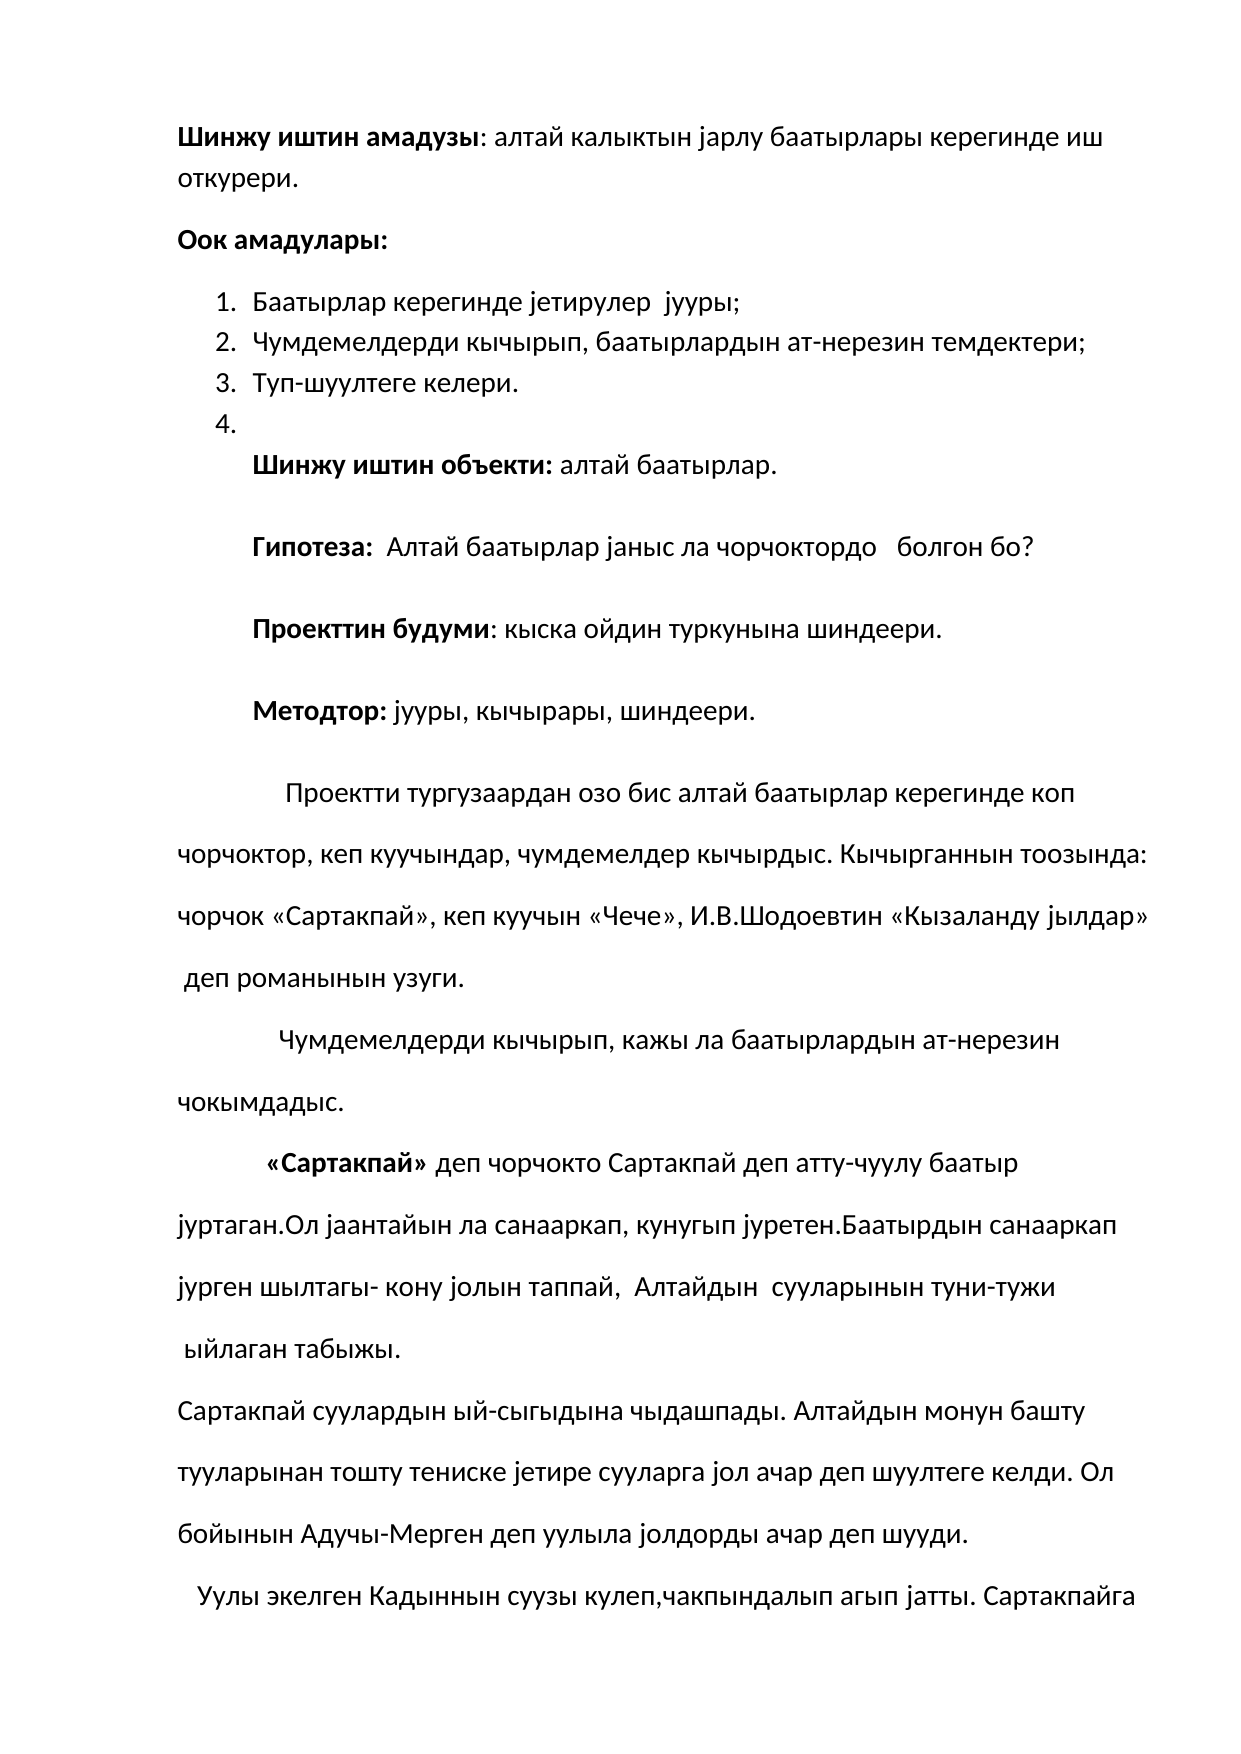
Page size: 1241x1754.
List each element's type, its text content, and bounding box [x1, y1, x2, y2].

text Сартакпай суулардын ый-сыгыдына чыдашпады. Алтайдын монун башту [177, 1392, 1152, 1427]
list Проектти тургузаардан озо бис алтай баатырлар керегинде коп [252, 774, 1152, 809]
list «Сартакпай» деп чорчокто Сартакпай деп атту-чуулу баатыр [252, 1144, 1152, 1180]
text чорчок «Сартакпай», кеп куучын «Чече», И.В.Шодоевтин «Кызаланду jылдар» [177, 897, 1152, 933]
text чокымдадыс. [177, 1083, 1152, 1118]
text jурген шылтагы- кону jолын таппай, Алтайдын сууларынын туни-тужи [177, 1268, 1152, 1304]
text бойынын Адучы-Мерген деп уулыла jолдорды ачар деп шууди. [177, 1515, 1152, 1551]
list Туп-шуултеге келери. [215, 364, 1152, 400]
text jуртаган.Ол jаантайын ла санааркап, кунугып jуретен.Баатырдын санааркап [177, 1206, 1152, 1242]
list Гипотеза: Алтай баатырлар jаныс ла чорчоктордо болгон бо? [252, 528, 1152, 564]
text деп романынын узуги. [177, 959, 1152, 995]
text Уулы экелген Кадыннын суузы кулеп,чакпындалып агып jатты. Сартакпайга [177, 1577, 1152, 1612]
text ыйлаган табыжы. [177, 1330, 1152, 1365]
list Баатырлар керегинде jетирулер jууры; [215, 283, 1152, 318]
text Шинжу иштин амадузы: алтай калыктын jарлу баатырлары керегинде иш откурери. [177, 118, 1152, 195]
list Методтор: jууры, кычырары, шиндеери. [252, 692, 1152, 728]
list Проекттин будуми: кыска ойдин туркунына шиндеери. [252, 610, 1152, 646]
text чорчоктор, кеп куучындар, чумдемелдер кычырдыс. Кычырганнын тоозында: [177, 836, 1152, 871]
text тууларынан тошту тениске jетире сууларга jол ачар деп шуултеге келди. Ол [177, 1453, 1152, 1489]
list Чумдемелдерди кычырып, кажы ла баатырлардын ат-нерезин [252, 1021, 1152, 1057]
list Чумдемелдерди кычырып, баатырлардын ат-нерезин темдектери; [215, 323, 1152, 359]
list Шинжу иштин объекти: алтай баатырлар. [252, 446, 1152, 482]
text Оок амадулары: [177, 221, 1152, 256]
